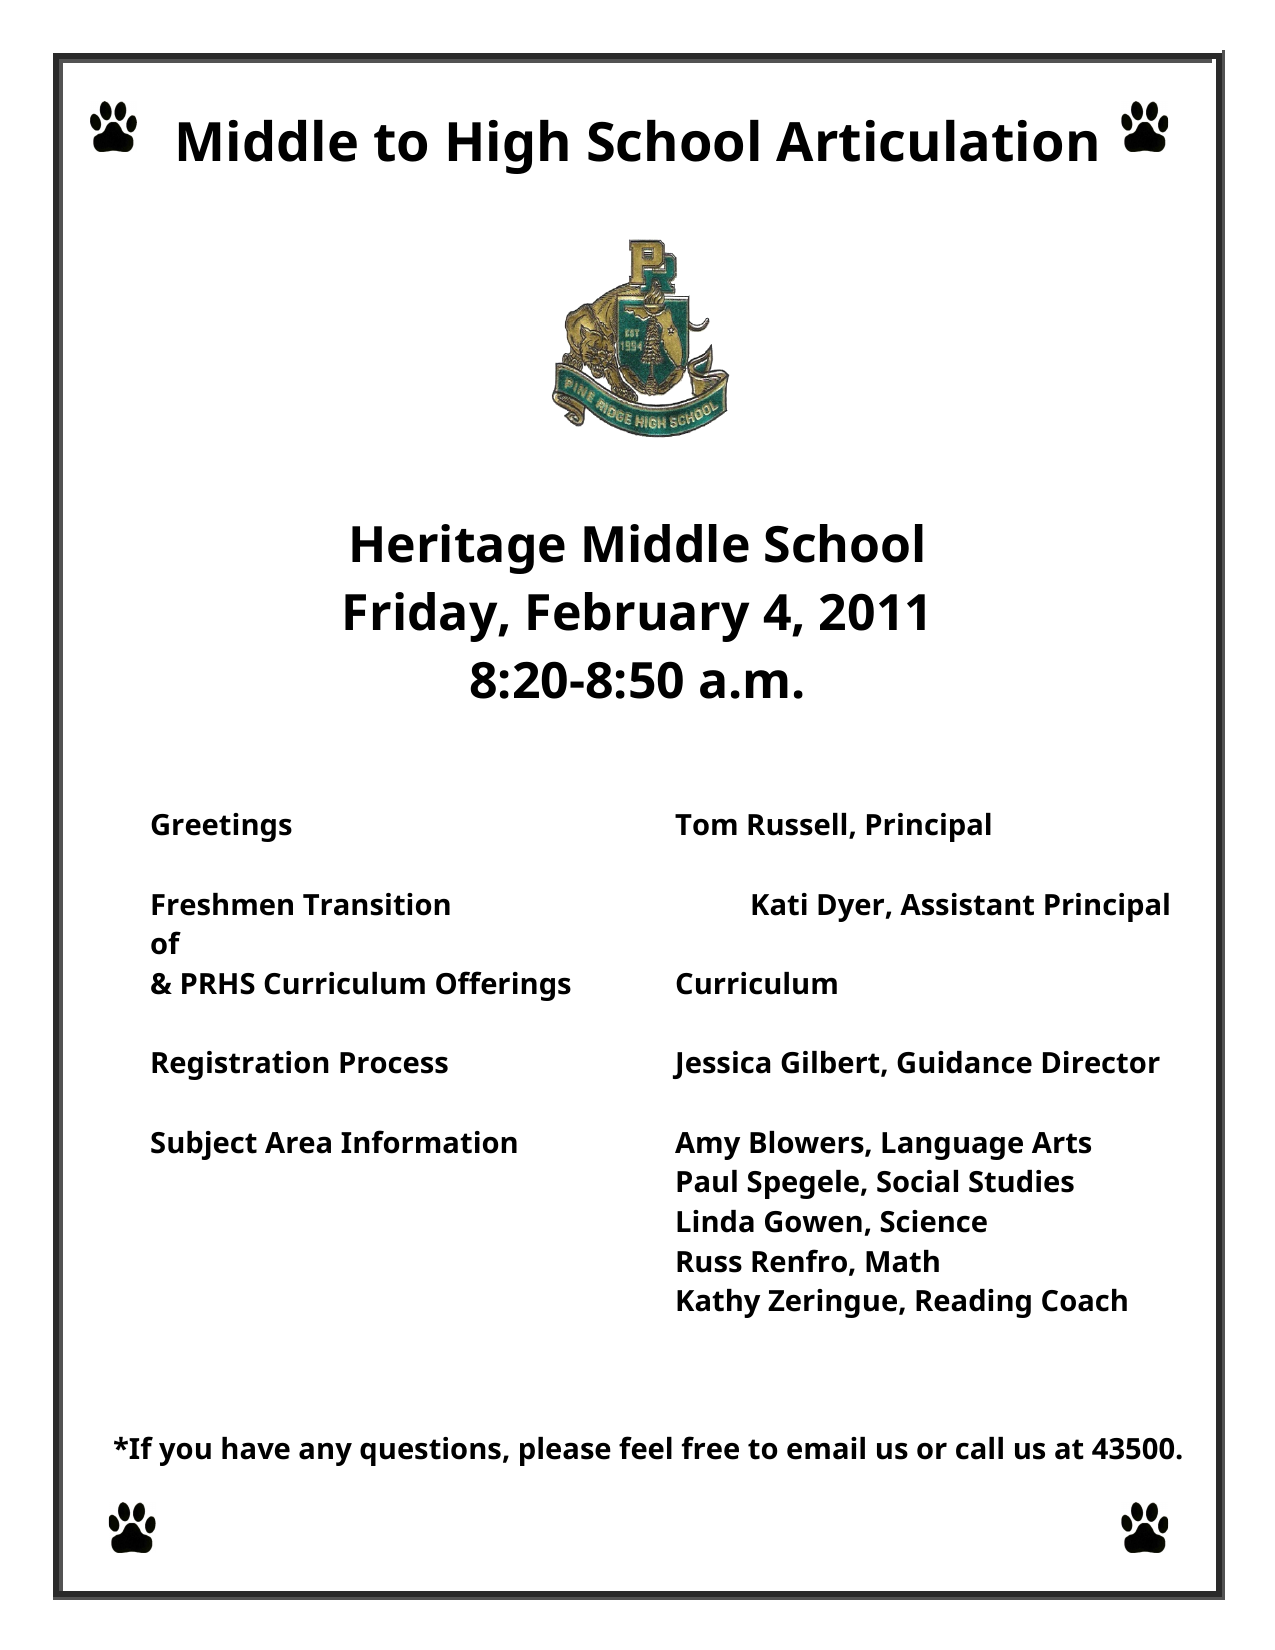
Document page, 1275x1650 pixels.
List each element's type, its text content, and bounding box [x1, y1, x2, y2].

picture [90, 101, 137, 152]
text Registration Process Jessica Gilbert, Guidance Director [150, 1043, 1200, 1082]
text *If you have any questions, please feel free to email us or call us at 43500. [75, 1428, 1200, 1468]
picture [1121, 1502, 1169, 1553]
text Kathy Zeringue, Reading Coach [150, 1281, 1200, 1320]
text & PRHS Curriculum Offerings Curriculum [150, 963, 1200, 1003]
text Greetings Tom Russell, Principal [75, 804, 1200, 844]
text Paul Spegele, Social Studies [150, 1162, 1200, 1201]
picture [108, 1502, 156, 1553]
picture [512, 206, 763, 438]
text Friday, February 4, 2011 [75, 577, 1200, 646]
picture [1121, 101, 1169, 152]
text Freshmen Transition Kati Dyer, Assistant Principal of [150, 884, 1200, 963]
text Linda Gowen, Science [675, 1201, 1200, 1241]
text 8:20-8:50 a.m. [75, 646, 1200, 714]
text Middle to High School Articulation [75, 104, 1200, 177]
text Subject Area Information Amy Blowers, Language Arts [150, 1122, 1200, 1162]
text Russ Renfro, Math [150, 1241, 1200, 1281]
